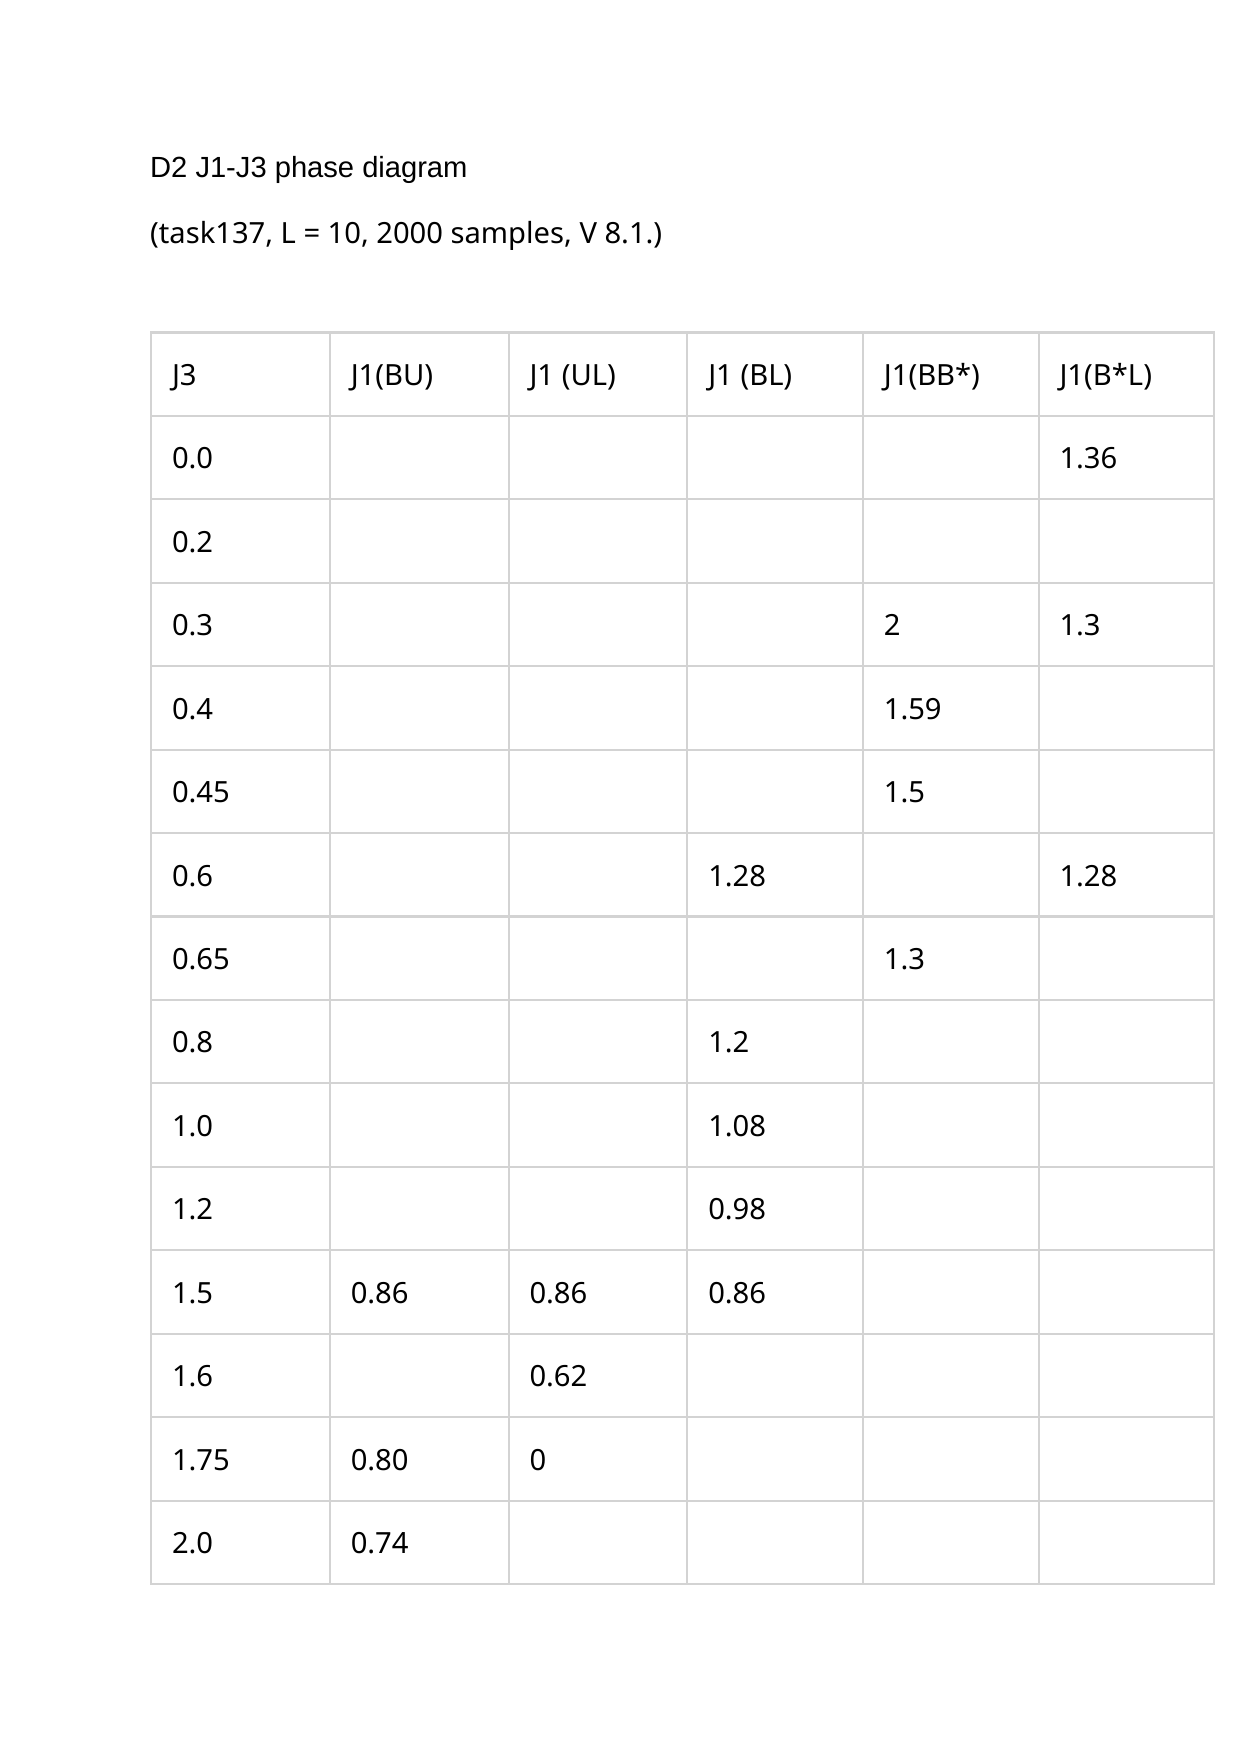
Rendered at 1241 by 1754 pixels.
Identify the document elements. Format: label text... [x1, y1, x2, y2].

table_header J3 [152, 334, 329, 415]
table_cell [688, 1418, 862, 1499]
table_cell [510, 667, 686, 748]
table_cell [864, 1168, 1038, 1249]
table_cell [1040, 1084, 1213, 1166]
table_cell [688, 1335, 862, 1416]
table_cell [864, 1335, 1038, 1416]
table_cell 1.6 [152, 1335, 329, 1416]
table_cell [864, 1084, 1038, 1166]
table_header J1 (BL) [688, 334, 862, 415]
table_cell 1.3 [1040, 584, 1213, 665]
table_cell 0.62 [510, 1335, 686, 1416]
table_cell [688, 417, 862, 498]
table_cell [1040, 1001, 1213, 1082]
table_cell [1040, 500, 1213, 582]
table_cell [331, 1168, 508, 1249]
table_cell 0.2 [152, 500, 329, 582]
table_cell 1.0 [152, 1084, 329, 1166]
table_header J1(B*L) [1040, 334, 1213, 415]
table_cell [1040, 1335, 1213, 1416]
table_cell [510, 751, 686, 832]
table_cell [1040, 1251, 1213, 1333]
table_cell [331, 751, 508, 832]
table_cell [688, 584, 862, 665]
table_cell [331, 500, 508, 582]
table_cell 1.08 [688, 1084, 862, 1166]
table_cell 0.74 [331, 1502, 508, 1583]
table_cell [1040, 667, 1213, 748]
table_cell 0.86 [510, 1251, 686, 1333]
table_cell 1.28 [1040, 834, 1213, 915]
table_cell [331, 1335, 508, 1416]
table_cell [688, 667, 862, 748]
table_cell [331, 1084, 508, 1166]
table_cell 0.98 [688, 1168, 862, 1249]
table_cell 1.75 [152, 1418, 329, 1499]
table_cell [864, 500, 1038, 582]
table_cell [1040, 918, 1213, 999]
table_cell [864, 1418, 1038, 1499]
table_cell 1.5 [864, 751, 1038, 832]
table_cell [331, 584, 508, 665]
table_cell 0.0 [152, 417, 329, 498]
table_cell [864, 417, 1038, 498]
table_cell 1.3 [864, 918, 1038, 999]
table_cell [510, 1084, 686, 1166]
table_cell [688, 751, 862, 832]
table_cell [331, 417, 508, 498]
text (task137, L = 10, 2000 samples, V 8.1.) [150, 212, 1090, 252]
table_cell [510, 584, 686, 665]
table_cell [510, 1001, 686, 1082]
table_cell 0.6 [152, 834, 329, 915]
table_cell [688, 500, 862, 582]
table_cell 0.3 [152, 584, 329, 665]
table_cell [864, 1251, 1038, 1333]
table_cell [331, 918, 508, 999]
table_cell 0.80 [331, 1418, 508, 1499]
table_cell 1.36 [1040, 417, 1213, 498]
table_cell [331, 667, 508, 748]
table_header J1(BU) [331, 334, 508, 415]
table_cell 0.8 [152, 1001, 329, 1082]
table_cell [688, 918, 862, 999]
table_cell [331, 1001, 508, 1082]
table_cell [510, 834, 686, 915]
table_cell 0.86 [331, 1251, 508, 1333]
table_cell [864, 1502, 1038, 1583]
table_cell [1040, 751, 1213, 832]
table_cell 0.86 [688, 1251, 862, 1333]
table_cell 1.5 [152, 1251, 329, 1333]
table_cell [1040, 1418, 1213, 1499]
table_cell 0.45 [152, 751, 329, 832]
table_cell [510, 1502, 686, 1583]
table_cell [864, 1001, 1038, 1082]
table_cell [1040, 1502, 1213, 1583]
table_cell [1040, 1168, 1213, 1249]
table_cell 0.4 [152, 667, 329, 748]
table_cell [331, 834, 508, 915]
table_cell [510, 1168, 686, 1249]
table_cell 1.2 [152, 1168, 329, 1249]
table_cell 0.65 [152, 918, 329, 999]
table_cell [510, 918, 686, 999]
table_cell [864, 834, 1038, 915]
table_cell 1.2 [688, 1001, 862, 1082]
table_cell [688, 1502, 862, 1583]
table_cell 0 [510, 1418, 686, 1499]
table_header J1 (UL) [510, 334, 686, 415]
table_cell 2 [864, 584, 1038, 665]
table_cell [510, 417, 686, 498]
table_cell 2.0 [152, 1502, 329, 1583]
text D2 J1-J3 phase diagram [150, 150, 1090, 183]
table_cell [510, 500, 686, 582]
table_cell 1.28 [688, 834, 862, 915]
table_cell 1.59 [864, 667, 1038, 748]
table_header J1(BB*) [864, 334, 1038, 415]
